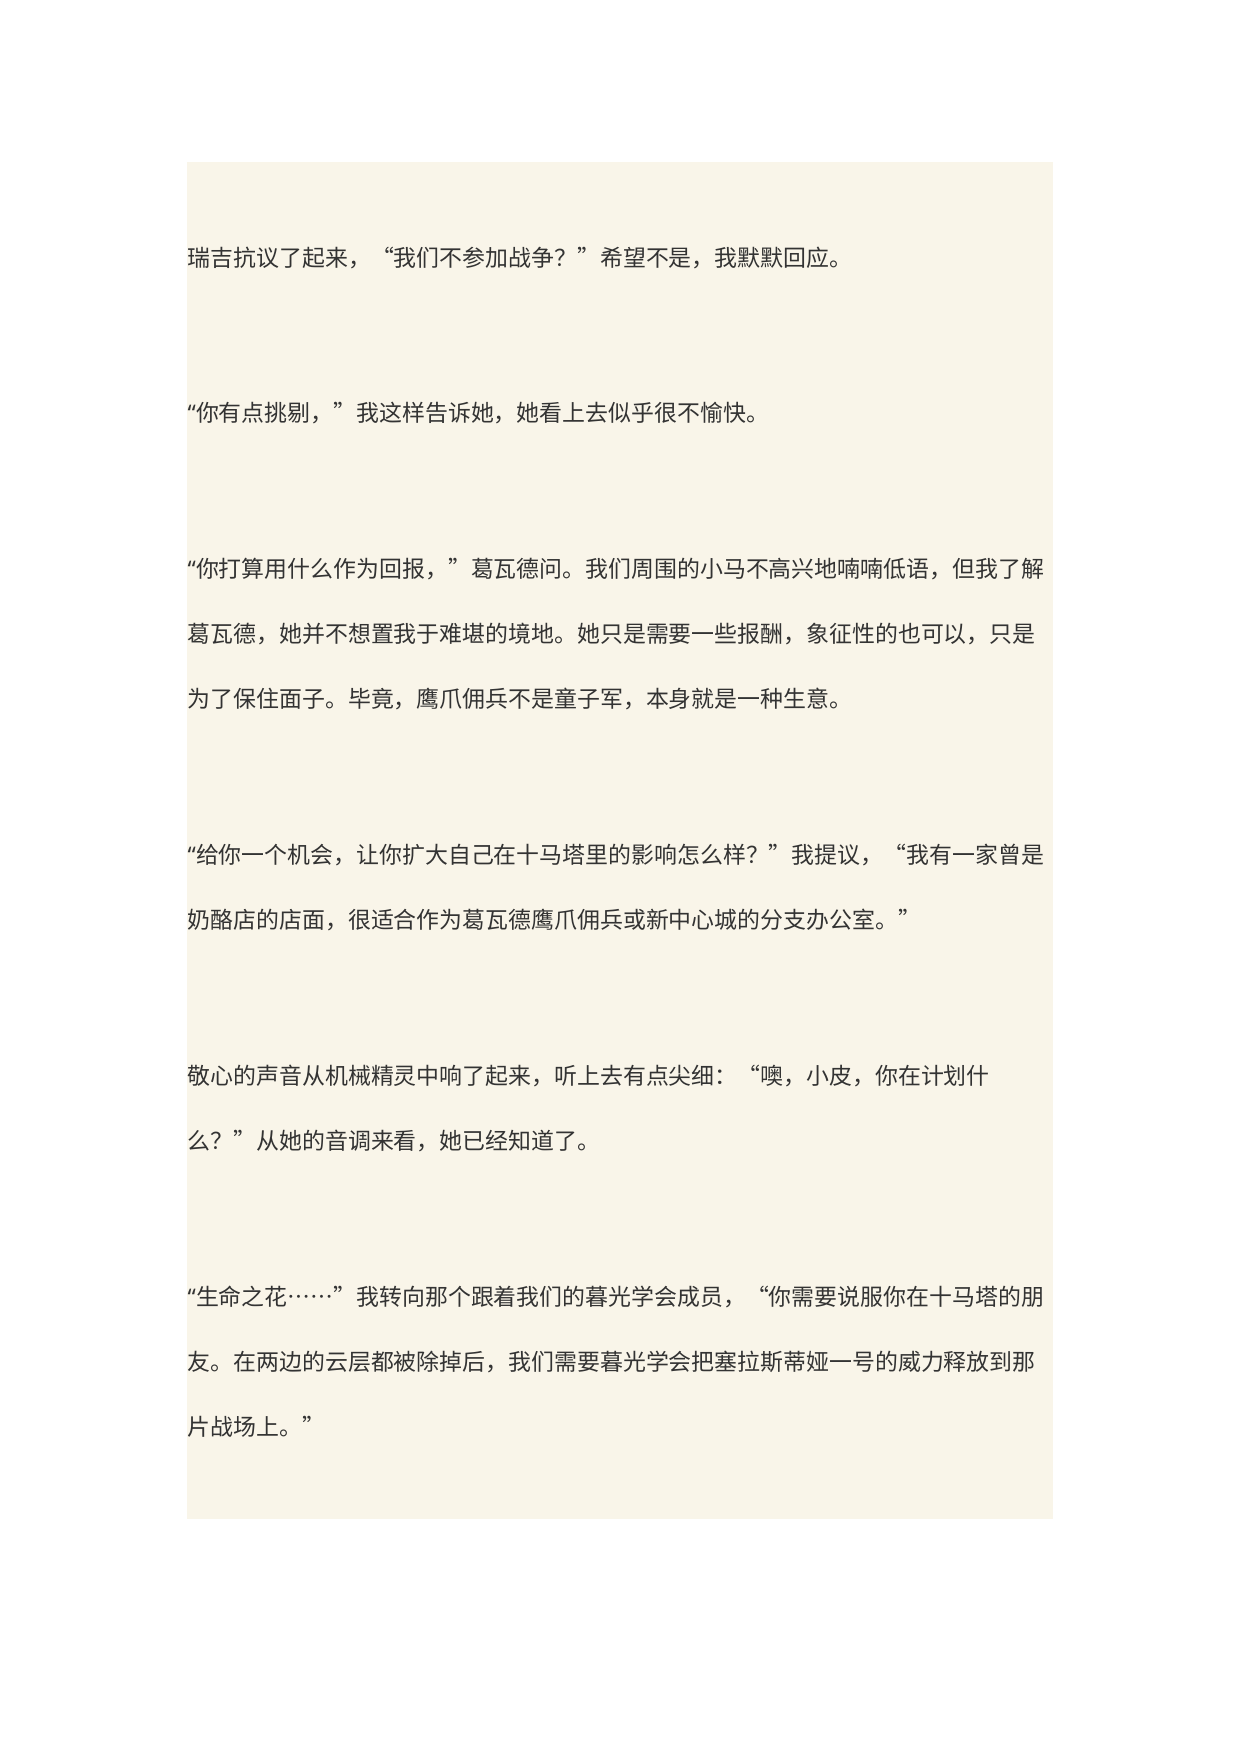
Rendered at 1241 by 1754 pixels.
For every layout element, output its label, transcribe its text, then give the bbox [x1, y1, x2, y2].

text 瑞吉抗议了起来，“我们不参加战争？”希望不是，我默默回应。 [187, 224, 1053, 289]
text “给你一个机会，让你扩大自己在十马塔里的影响怎么样？”我提议，“我有一家曾是奶酪店的店面，很适合作为葛瓦德鹰爪佣兵或新中心城的分支办公室。” [187, 821, 1053, 951]
text “生命之花……”我转向那个跟着我们的暮光学会成员，“你需要说服你在十马塔的朋友。在两边的云层都被除掉后，我们需要暮光学会把塞拉斯蒂娅一号的威力释放到那片战场上。” [187, 1263, 1053, 1458]
text “你有点挑剔，”我这样告诉她，她看上去似乎很不愉快。 [187, 379, 1053, 444]
text “你打算用什么作为回报，”葛瓦德问。我们周围的小马不高兴地喃喃低语，但我了解葛瓦德，她并不想置我于难堪的境地。她只是需要一些报酬，象征性的也可以，只是为了保住面子。毕竟，鹰爪佣兵不是童子军，本身就是一种生意。 [187, 535, 1053, 730]
text 敬心的声音从机械精灵中响了起来，听上去有点尖细：“噢，小皮，你在计划什么？”从她的音调来看，她已经知道了。 [187, 1042, 1053, 1172]
